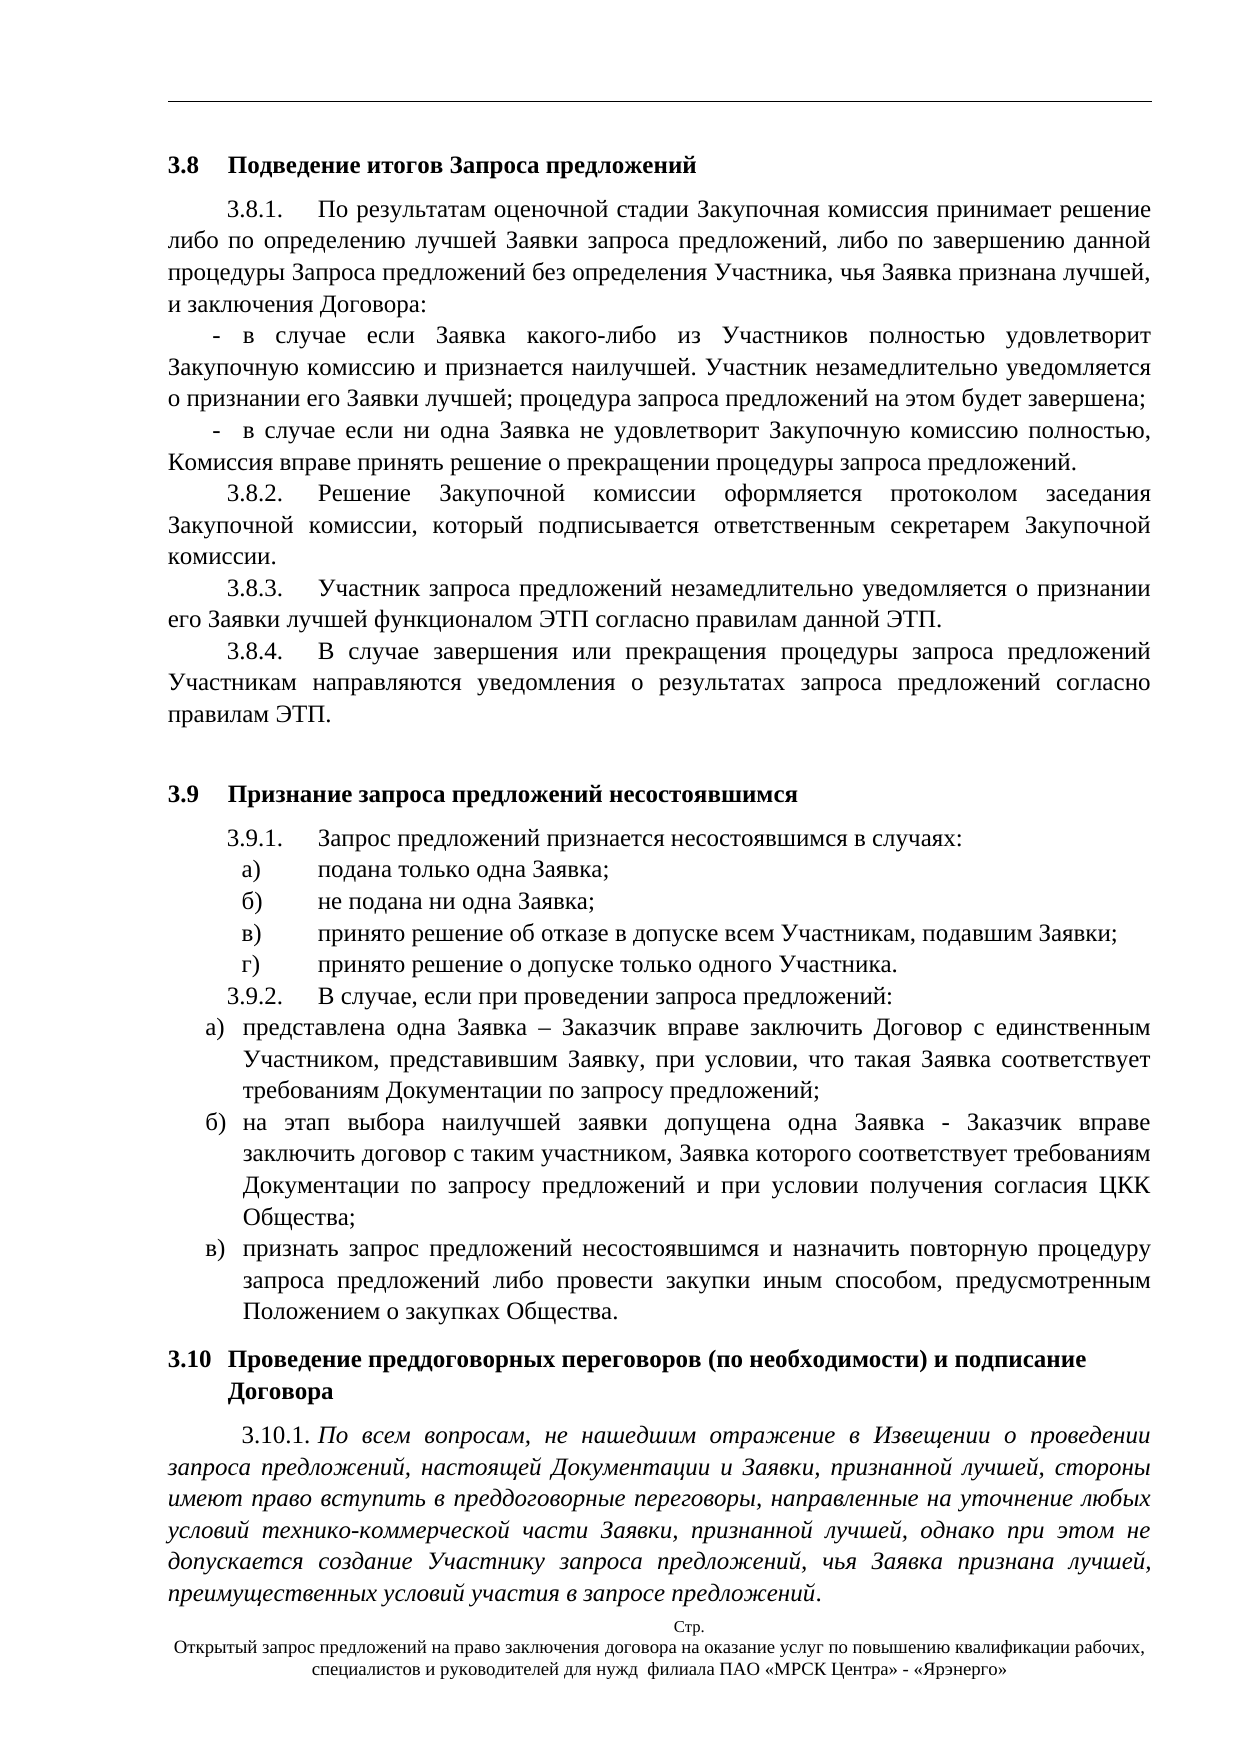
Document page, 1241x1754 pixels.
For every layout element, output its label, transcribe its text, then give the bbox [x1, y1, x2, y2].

list Решение Закупочной комиссии оформляется протоколом заседания Закупочной комиссии, который подписывается ответственным секретарем Закупочной комиссии. [168, 478, 1152, 570]
list принято решение об отказе в допуске всем Участникам, подавшим Заявки; [168, 918, 1152, 946]
list не подана ни одна Заявка; [168, 886, 1152, 915]
list В случае завершения или прекращения процедуры запроса предложений Участникам направляются уведомления о результатах запроса предложений согласно правилам ЭТП. [168, 636, 1152, 728]
list в случае если Заявка какого-либо из Участников полностью удовлетворит Закупочную комиссию и признается наилучшей. Участник незамедлительно уведомляется о признании его Заявки лучшей; процедура запроса предложений на этом будет завершена; [168, 320, 1152, 412]
list подана только одна Заявка; [168, 854, 1152, 883]
list В случае, если при проведении запроса предложений: [168, 981, 1152, 1009]
list Запрос предложений признается несостоявшимся в случаях: [168, 823, 1152, 852]
list Участник запроса предложений незамедлительно уведомляется о признании его Заявки лучшей функционалом ЭТП согласно правилам данной ЭТП. [168, 573, 1152, 633]
subtitle Признание запроса предложений несостоявшимся [168, 779, 1152, 808]
subtitle Подведение итогов Запроса предложений [168, 150, 1152, 179]
list По всем вопросам, не нашедшим отражение в Извещении о проведении запроса предложений, настоящей Документации и Заявки, признанной лучшей, стороны имеют право вступить в преддоговорные переговоры, направленные на уточнение любых условий технико-коммерческой части Заявки, признанной лучшей, однако при этом не допускается создание Участнику запроса предложений, чья Заявка признана лучшей, преимущественных условий участия в запросе предложений. [168, 1420, 1152, 1607]
list представлена одна Заявка – Заказчик вправе заключить Договор с единственным Участником, представившим Заявку, при условии, что такая Заявка соответствует требованиям Документации по запросу предложений; [205, 1012, 1152, 1104]
list в случае если ни одна Заявка не удовлетворит Закупочную комиссию полностью, Комиссия вправе принять решение о прекращении процедуры запроса предложений. [168, 415, 1152, 475]
subtitle Проведение преддоговорных переговоров (по необходимости) и подписание Договора [168, 1344, 1152, 1405]
list на этап выбора наилучшей заявки допущена одна Заявка - Заказчик вправе заключить договор с таким участником, Заявка которого соответствует требованиям Документации по запросу предложений и при условии получения согласия ЦКК Общества; [205, 1107, 1152, 1230]
list принято решение о допуске только одного Участника. [168, 949, 1152, 978]
list По результатам оценочной стадии Закупочная комиссия принимает решение либо по определению лучшей Заявки запроса предложений, либо по завершению данной процедуры Запроса предложений без определения Участника, чья Заявка признана лучшей, и заключения Договора: [168, 194, 1152, 317]
list признать запрос предложений несостоявшимся и назначить повторную процедуру запроса предложений либо провести закупки иным способом, предусмотренным Положением о закупках Общества. [205, 1233, 1152, 1325]
